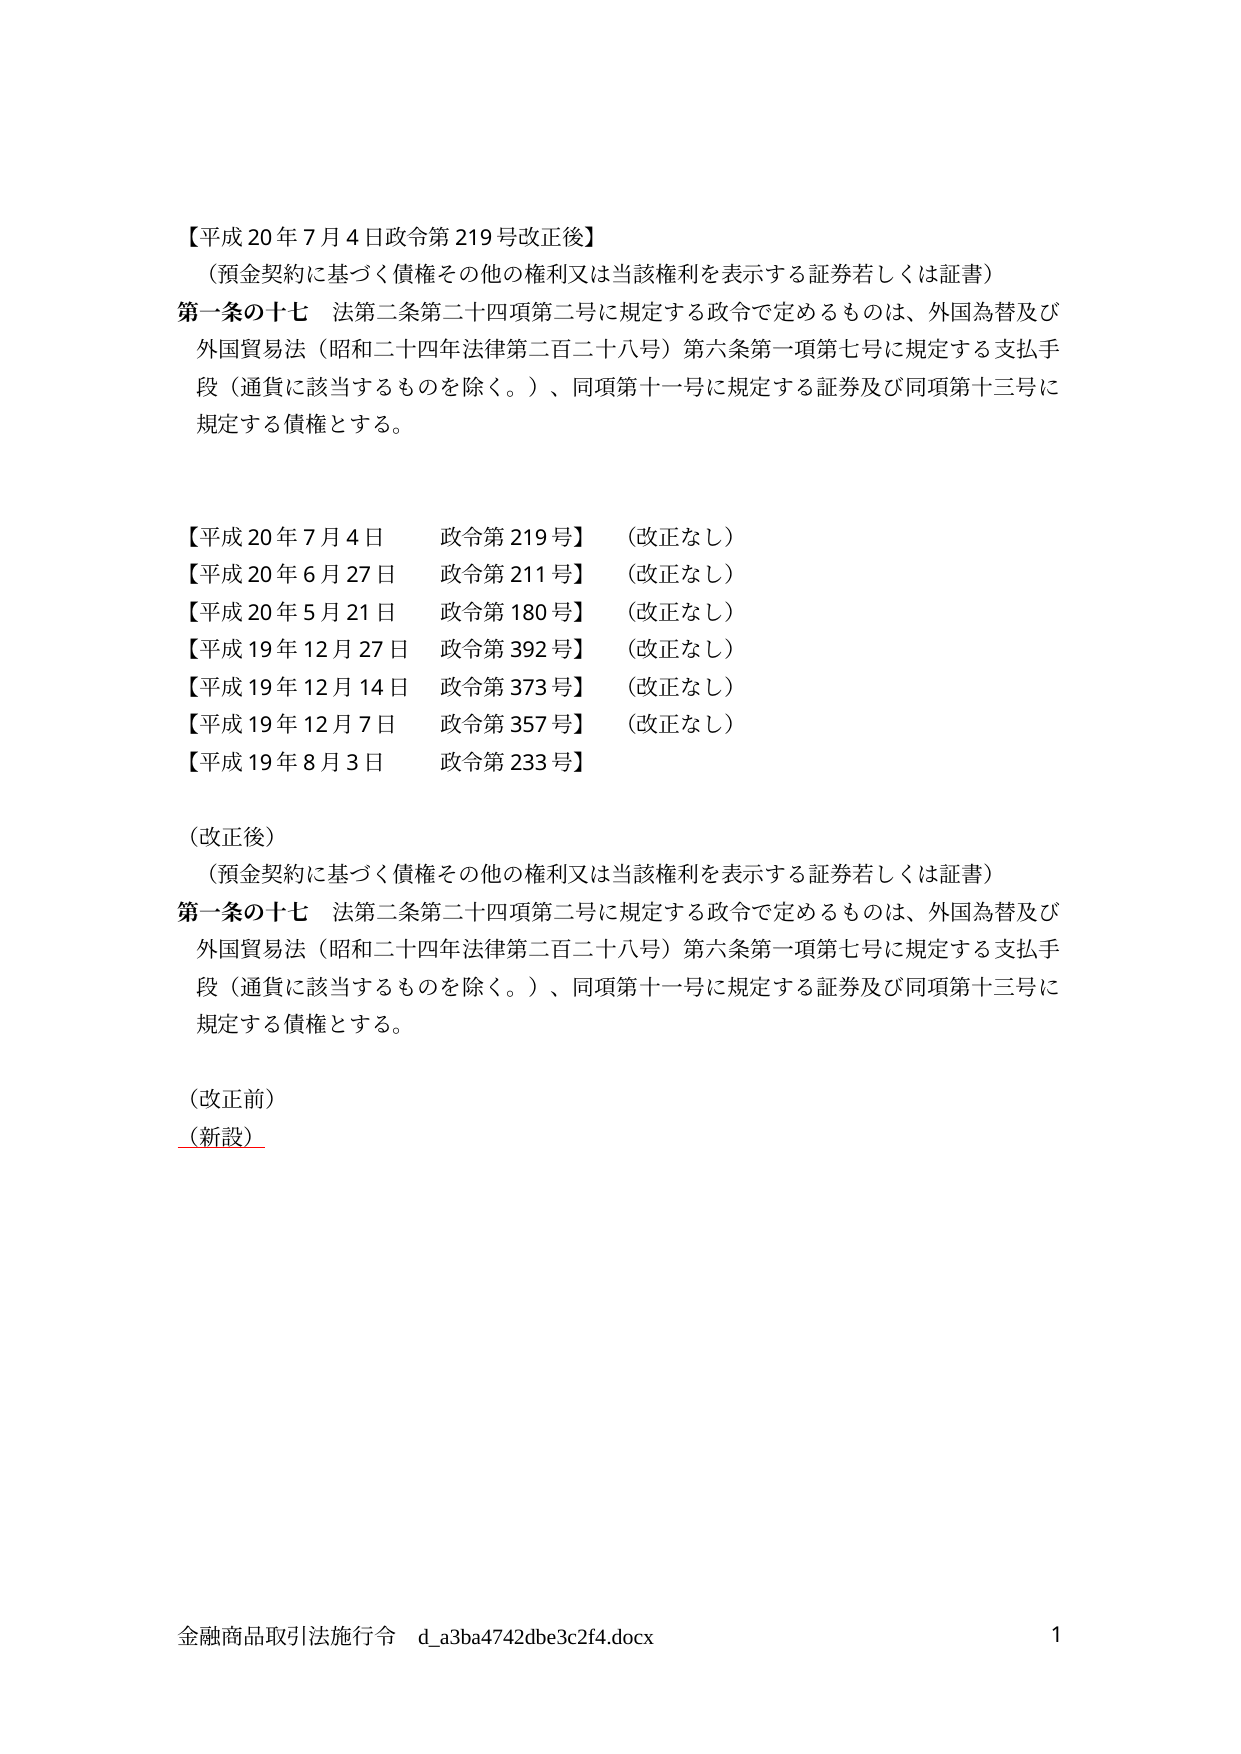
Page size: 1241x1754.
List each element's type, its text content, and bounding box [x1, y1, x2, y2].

text 【平成20年5月21日 政令第180号】 （改正なし） [177, 592, 1063, 629]
text （新設） [177, 1117, 1063, 1154]
text （改正後） [177, 817, 1063, 854]
text （改正前） [177, 1079, 1063, 1117]
text （預金契約に基づく債権その他の権利又は当該権利を表示する証券若しくは証書） [196, 854, 1063, 892]
text （預金契約に基づく債権その他の権利又は当該権利を表示する証券若しくは証書） [196, 254, 1063, 292]
text 【平成20年7月4日政令第219号改正後】 [177, 217, 1063, 254]
text 第一条の十七 法第二条第二十四項第二号に規定する政令で定めるものは、外国為替及び外国貿易法（昭和二十四年法律第二百二十八号）第六条第一項第七号に規定する支払手段（通貨に該当するものを除く。）、同項第十一号に規定する証券及び同項第十三号に規定する債権とする。 [177, 892, 1063, 1042]
text 【平成20年6月27日 政令第211号】 （改正なし） [177, 554, 1063, 592]
text 【平成19年12月27日 政令第392号】 （改正なし） [177, 629, 1063, 667]
text 【平成19年12月7日 政令第357号】 （改正なし） [177, 704, 1063, 742]
text 第一条の十七 法第二条第二十四項第二号に規定する政令で定めるものは、外国為替及び外国貿易法（昭和二十四年法律第二百二十八号）第六条第一項第七号に規定する支払手段（通貨に該当するものを除く。）、同項第十一号に規定する証券及び同項第十三号に規定する債権とする。 [177, 292, 1063, 442]
text 【平成19年8月3日 政令第233号】 [177, 742, 1063, 779]
text 【平成19年12月14日 政令第373号】 （改正なし） [177, 667, 1063, 704]
text 【平成20年7月4日 政令第219号】 （改正なし） [177, 517, 1063, 554]
